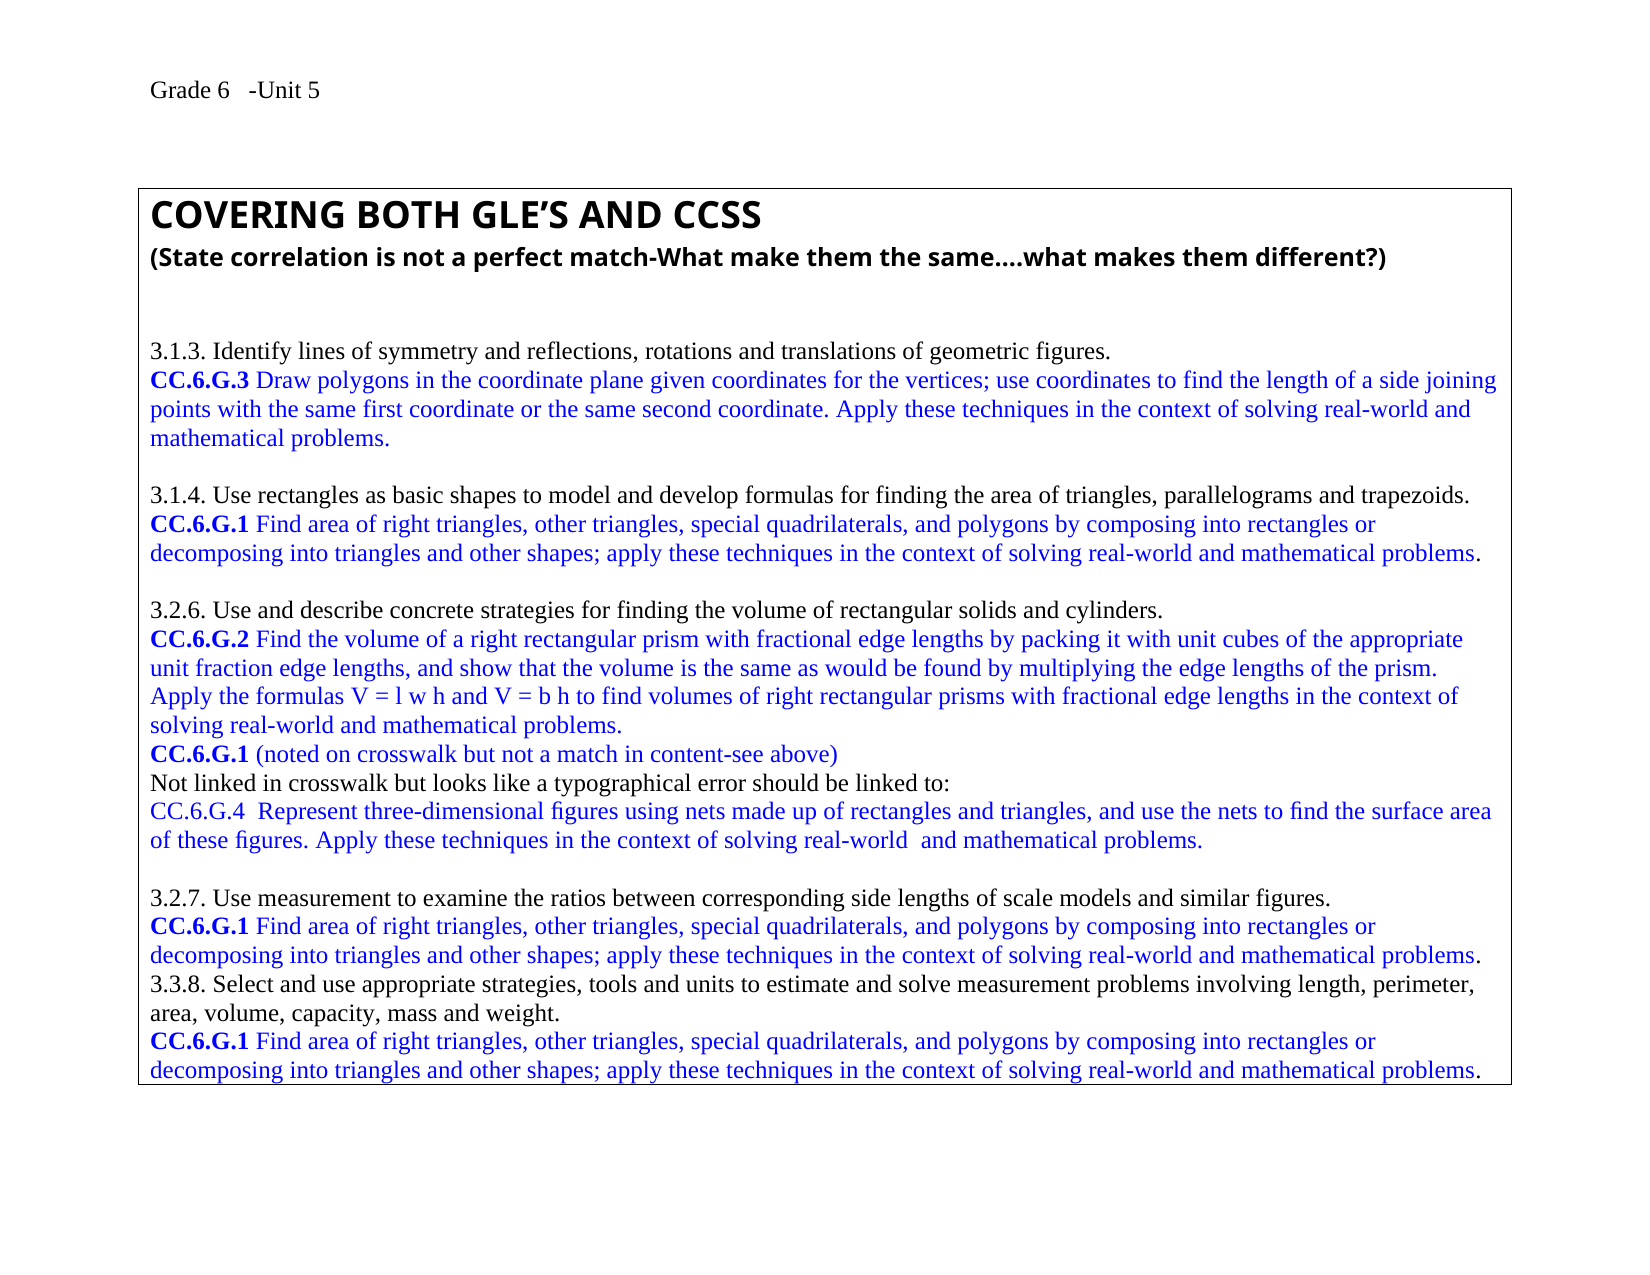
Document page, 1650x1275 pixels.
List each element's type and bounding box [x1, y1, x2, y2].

table_header [139, 189, 1511, 1084]
